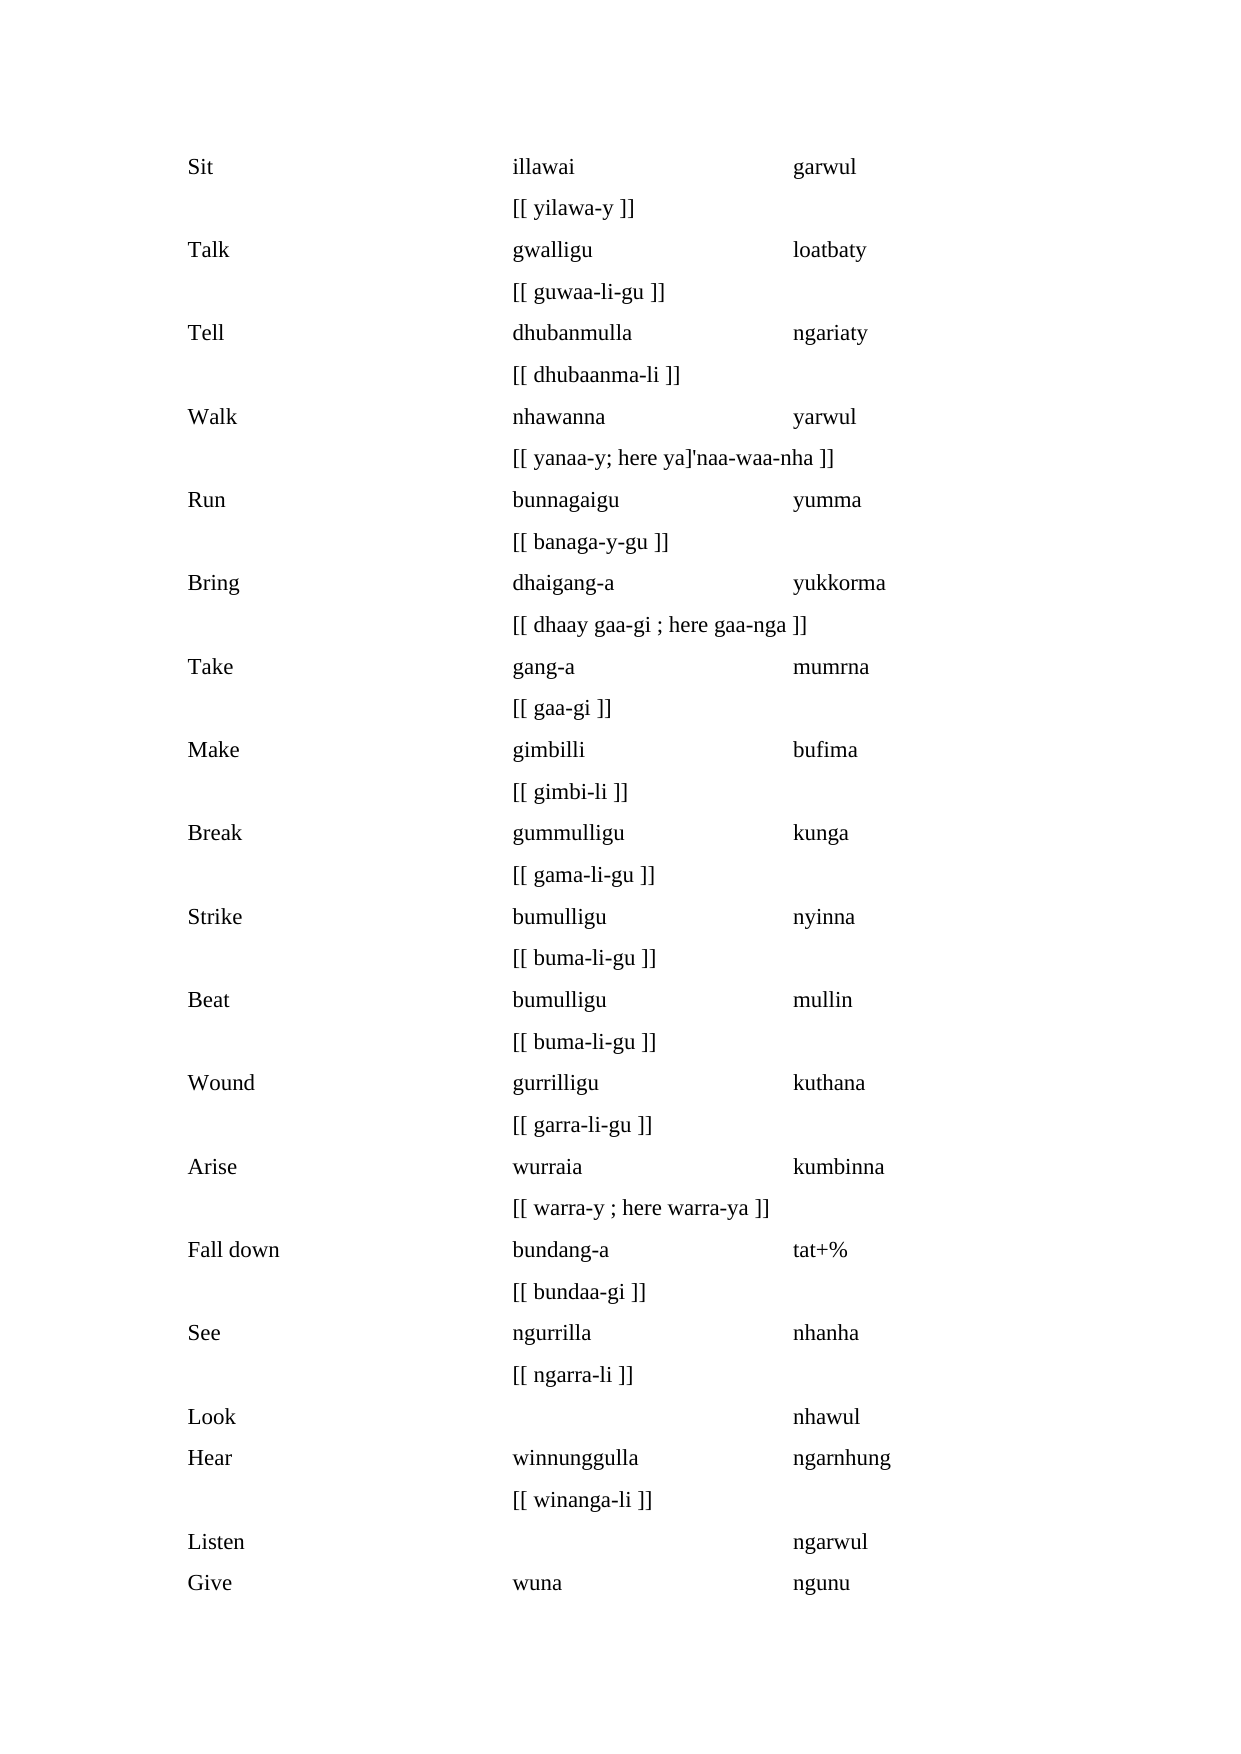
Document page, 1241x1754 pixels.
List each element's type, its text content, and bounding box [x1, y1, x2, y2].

text Run bunnagaigu yumma [187, 483, 1053, 512]
text [[ banaga-y-gu ]] [187, 525, 1053, 554]
text Look nhawul [187, 1400, 1053, 1429]
text [[ guwaa-li-gu ]] [187, 275, 1053, 304]
text [[ yilawa-y ]] [187, 192, 1053, 221]
text [[ warra-y ; here warra-ya ]] [187, 1192, 1053, 1221]
text [[ gaa-gi ]] [187, 692, 1053, 721]
text [[ dhubaanma-li ]] [187, 358, 1053, 387]
text Talk gwalligu loatbaty [187, 233, 1053, 262]
text Take gang-a mumrna [187, 650, 1053, 679]
text Strike bumulligu nyinna [187, 900, 1053, 929]
text [[ buma-li-gu ]] [187, 1025, 1053, 1054]
text Walk nhawanna yarwul [187, 400, 1053, 429]
text [[ ngarra-li ]] [187, 1358, 1053, 1387]
text [[ gimbi-li ]] [187, 775, 1053, 804]
text Make gimbilli bufima [187, 733, 1053, 762]
text [[ bundaa-gi ]] [187, 1275, 1053, 1304]
text See ngurrilla nhanha [187, 1317, 1053, 1346]
text [[ buma-li-gu ]] [187, 942, 1053, 971]
text [[ gama-li-gu ]] [187, 858, 1053, 887]
text [[ garra-li-gu ]] [187, 1108, 1053, 1137]
text Fall down bundang-a tat+% [187, 1233, 1053, 1262]
text [[ yanaa-y; here ya]'naa-waa-nha ]] [187, 442, 1053, 471]
text Arise wurraia kumbinna [187, 1150, 1053, 1179]
text Break gummulligu kunga [187, 817, 1053, 846]
text Listen ngarwul [187, 1525, 1053, 1554]
text Give wuna ngunu [187, 1567, 1053, 1596]
text Hear winnunggulla ngarnhung [187, 1442, 1053, 1471]
text [[ winanga-li ]] [187, 1483, 1053, 1512]
text Beat bumulligu mullin [187, 983, 1053, 1012]
text Wound gurrilligu kuthana [187, 1067, 1053, 1096]
text [[ dhaay gaa-gi ; here gaa-nga ]] [187, 608, 1053, 637]
text Tell dhubanmulla ngariaty [187, 317, 1053, 346]
text Bring dhaigang-a yukkorma [187, 567, 1053, 596]
text Sit illawai garwul [187, 150, 1053, 179]
